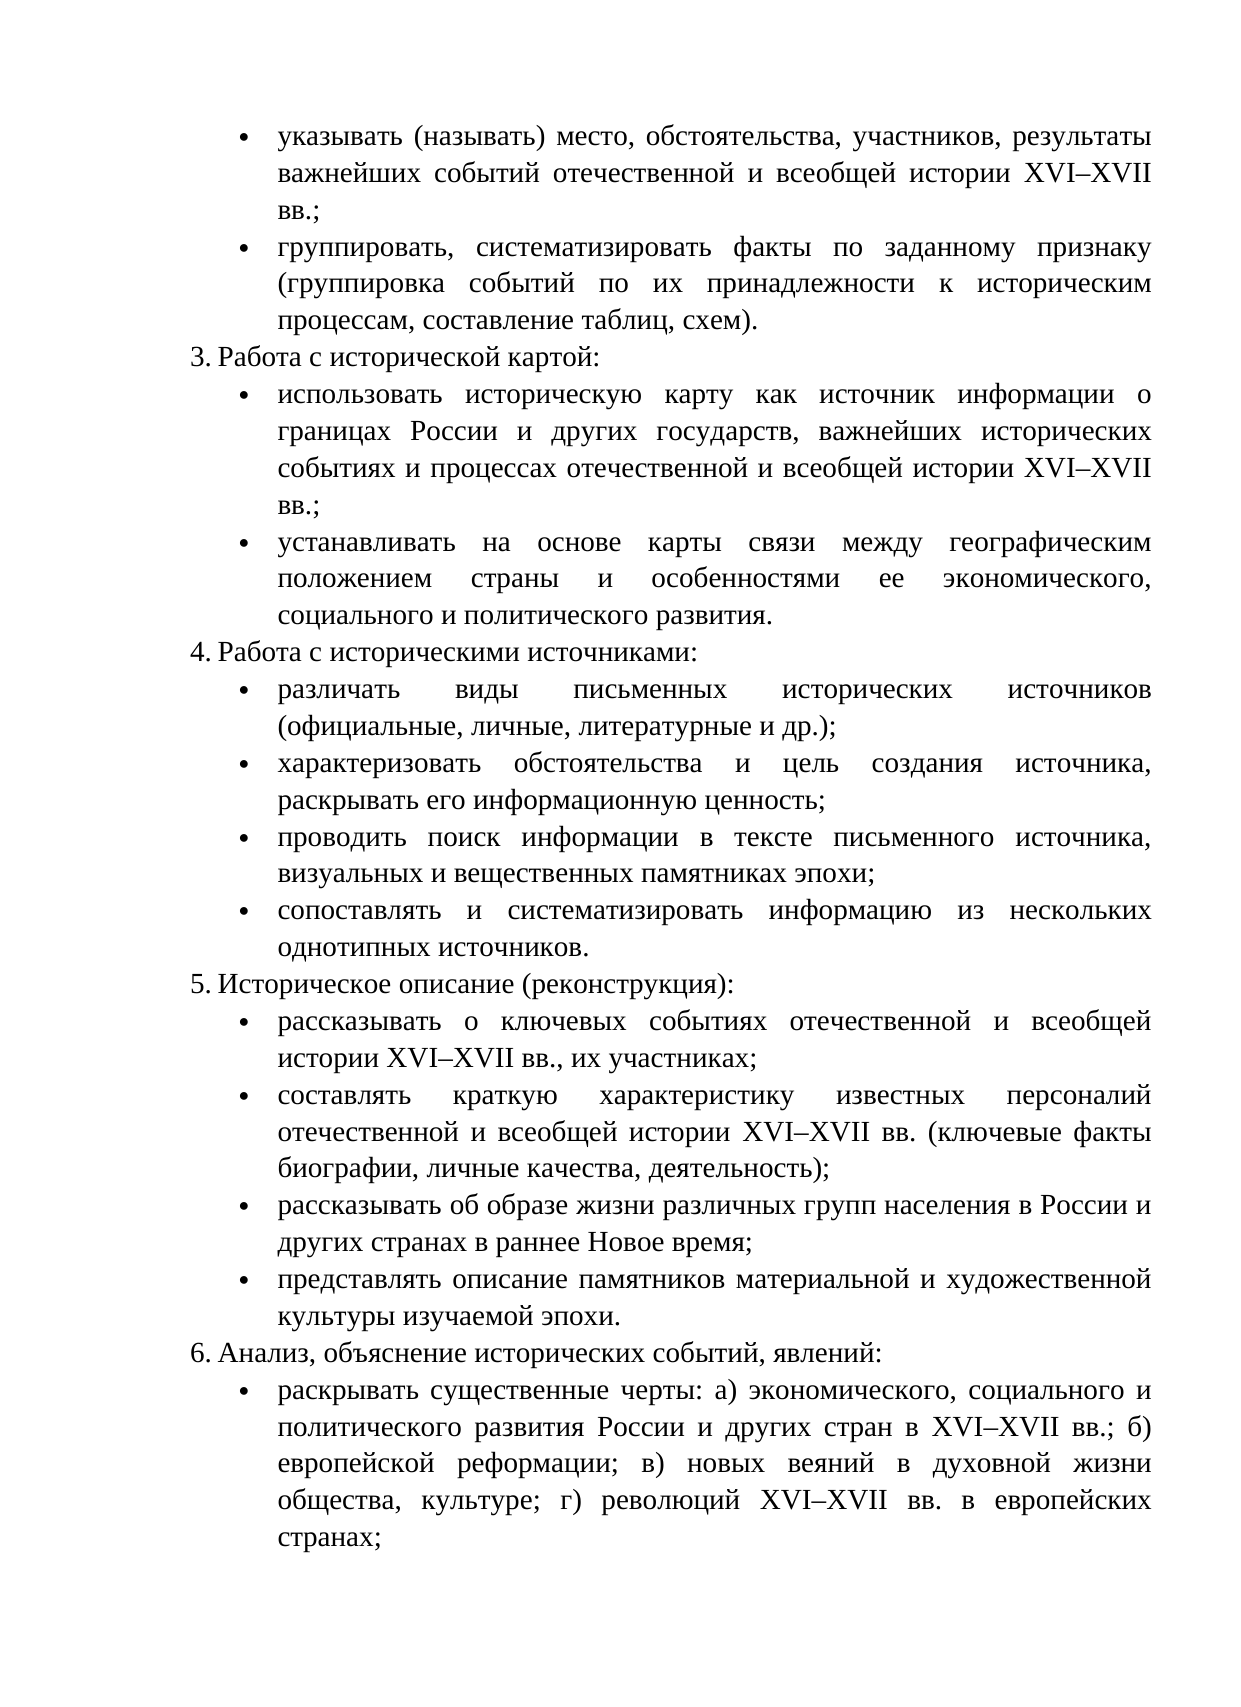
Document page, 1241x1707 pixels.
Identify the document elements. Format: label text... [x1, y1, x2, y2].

list группировать, систематизировать факты по заданному признаку (группировка событий по их принадлежности к историческим процессам, составление таблиц, схем). [240, 229, 1152, 336]
list составлять краткую характеристику известных персоналий отечественной и всеобщей истории XVI–XVII вв. (ключевые факты биографии, личные качества, деятельность); [240, 1077, 1152, 1184]
list рассказывать о ключевых событиях отечественной и всеобщей истории XVI–XVII вв., их участниках; [240, 1003, 1152, 1073]
list различать виды письменных исторических источников (официальные, личные, литературные и др.); [240, 671, 1152, 742]
list рассказывать об образе жизни различных групп населения в России и других странах в раннее Новое время; [240, 1187, 1152, 1258]
list характеризовать обстоятельства и цель создания источника, раскрывать его информационную ценность; [240, 745, 1152, 815]
list раскрывать существенные черты: а) экономического, социального и политического развития России и других стран в XVI–XVII вв.; б) европейской реформации; в) новых веяний в духовной жизни общества, культуре; г) революций XVI–XVII вв. в европейских странах; [240, 1372, 1152, 1553]
list проводить поиск информации в тексте письменного источника, визуальных и вещественных памятниках эпохи; [240, 819, 1152, 889]
list указывать (называть) место, обстоятельства, участников, результаты важнейших событий отечественной и всеобщей истории XVI–XVII вв.; [240, 118, 1152, 225]
list представлять описание памятников материальной и художественной культуры изучаемой эпохи. [240, 1261, 1152, 1332]
text 5. Историческое описание (реконструкция): [190, 966, 1152, 1000]
list сопоставлять и систематизировать информацию из нескольких однотипных источников. [240, 892, 1152, 963]
list использовать историческую карту как источник информации о границах России и других государств, важнейших исторических событиях и процессах отечественной и всеобщей истории XVI–XVII вв.; [240, 376, 1152, 520]
text 4. Работа с историческими источниками: [190, 634, 1152, 668]
list устанавливать на основе карты связи между географическим положением страны и особенностями ее экономического, социального и политического развития. [240, 524, 1152, 631]
text 3. Работа с исторической картой: [190, 339, 1152, 373]
text 6. Анализ, объяснение исторических событий, явлений: [190, 1335, 1152, 1368]
